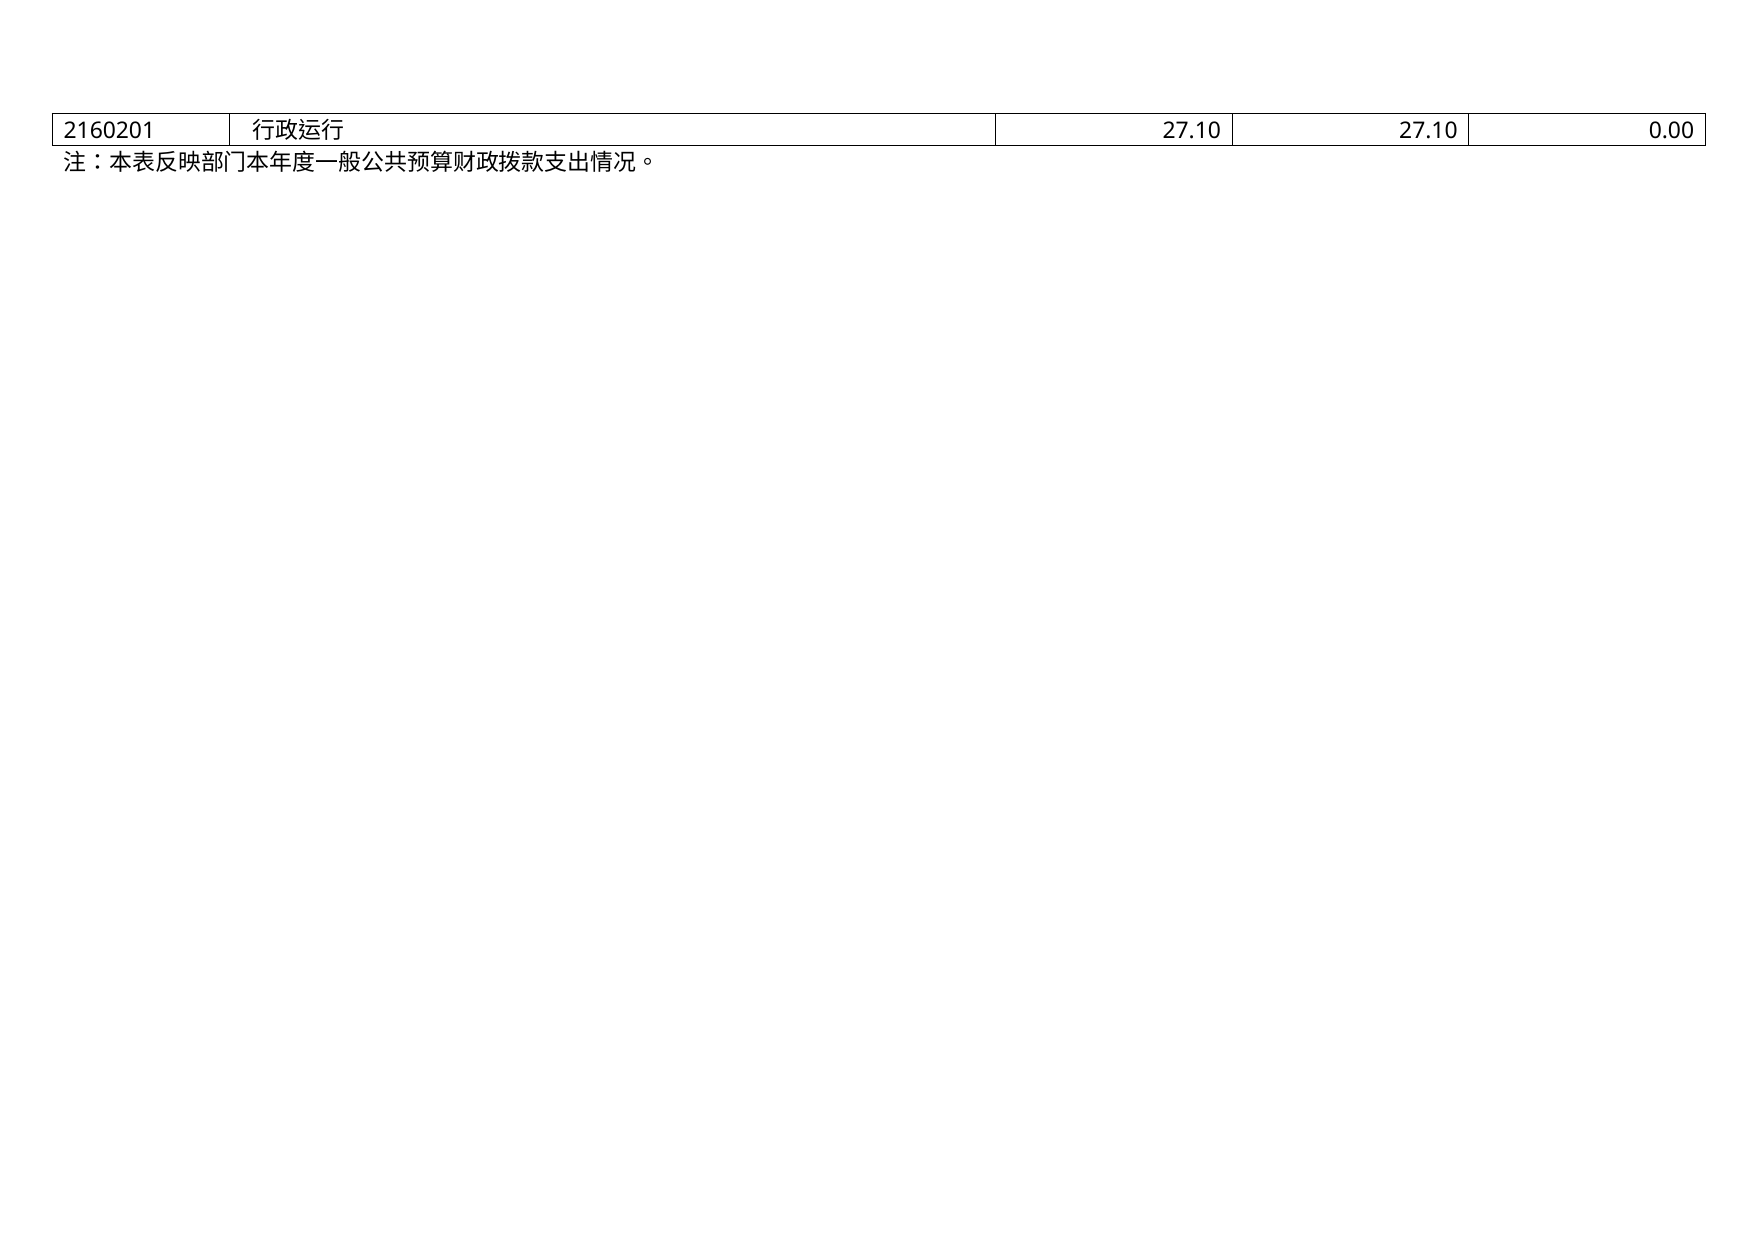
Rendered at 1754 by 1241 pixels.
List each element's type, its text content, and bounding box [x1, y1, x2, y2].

table_cell 0.00 [1469, 114, 1705, 145]
table_cell 行政运行 [230, 114, 995, 145]
table_cell 27.10 [996, 114, 1232, 145]
table_cell 27.10 [1233, 114, 1468, 145]
table_cell 注：本表反映部门本年度一般公共预算财政拨款支出情况。 [52, 146, 1705, 177]
table_cell 2160201 [53, 114, 229, 145]
